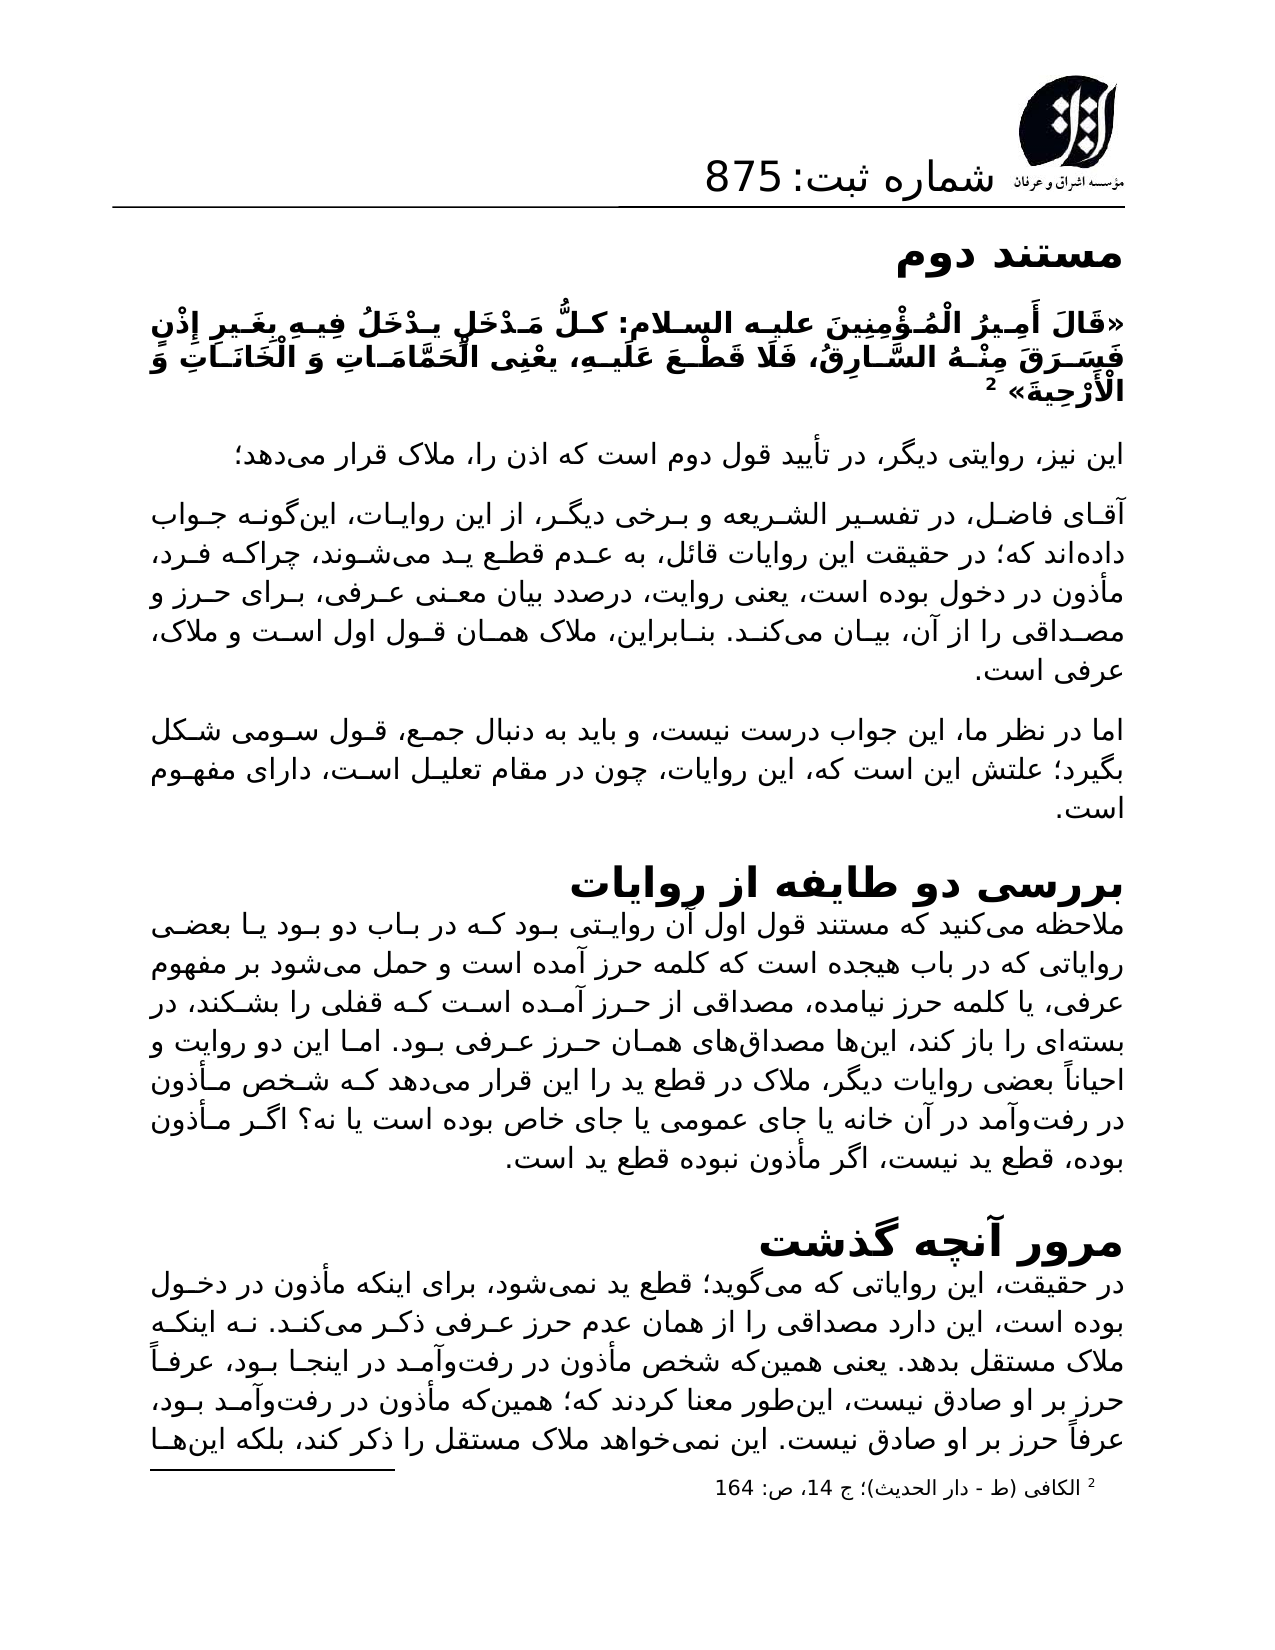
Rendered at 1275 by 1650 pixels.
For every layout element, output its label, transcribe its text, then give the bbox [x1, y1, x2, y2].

text این نیز، روایتی دیگر، در تأیید قول دوم است که اذن را، ملاک قرار می‌دهد؛ [150, 438, 1125, 472]
text «قَالَ أَمِیرُ الْمُؤْمِنِینَ علیه السلام: کلُّ مَدْخَلٍ یدْخَلُ فِیهِ بِغَیرِ إِذْنٍ فَسَرَقَ مِنْهُ السَّارِقُ، فَلَا قَطْعَ عَلَیهِ، یعْنِی الْحَمَّامَاتِ وَ الْخَانَاتِ وَ الْأَرْحِیةَ» [150, 307, 1125, 408]
subtitle بررسی دو طایفه از روایات [150, 859, 1125, 908]
text ملاحظه می‌کنید که مستند قول اول آن روایتی بود که در باب دو بود یا بعضی روایاتی که در باب هیجده است که کلمه حرز آمده است و حمل می‌شود بر مفهوم عرفی، یا کلمه حرز نیامده، مصداقی از حرز آمده است که قفلی را بشکند، در بسته‌ای را باز کند، این‌ها مصداق‌های همان حرز عرفی بود. اما این دو روایت و احیاناً بعضی روایات دیگر، ملاک در قطع ید را این قرار می‌دهد که شخص مأذون در رفت‌وآمد در آن خانه یا جای عمومی یا جای خاص بوده است یا نه؟ اگر مأذون بوده، قطع ید نیست، اگر مأذون نبوده قطع ید است. [150, 908, 1125, 1175]
text اما در نظر ما، این جواب درست نیست، و باید به دنبال جمع، قول سومی شکل بگیرد؛ علتش این است که، این روایات، چون در مقام تعلیل است، دارای مفهوم است. [150, 713, 1125, 825]
subtitle مستند دوم [150, 226, 1125, 277]
text آقای فاضل، در تفسیر الشریعه و برخی دیگر، از این روایات، این‌گونه جواب داده‌اند که؛ در حقیقت این روایات قائل، به عدم قطع ید می‌شوند، چراکه فرد، مأذون در دخول بوده است، یعنی روایت، درصدد بیان معنی عرفی، برای حرز و مصداقی را از آن، بیان می‌کند. بنابراین، ملاک همان قول اول است و ملاک، عرفی است. [150, 497, 1125, 687]
subtitle مرور آنچه گذشت [150, 1216, 1125, 1267]
picture [1010, 75, 1125, 192]
